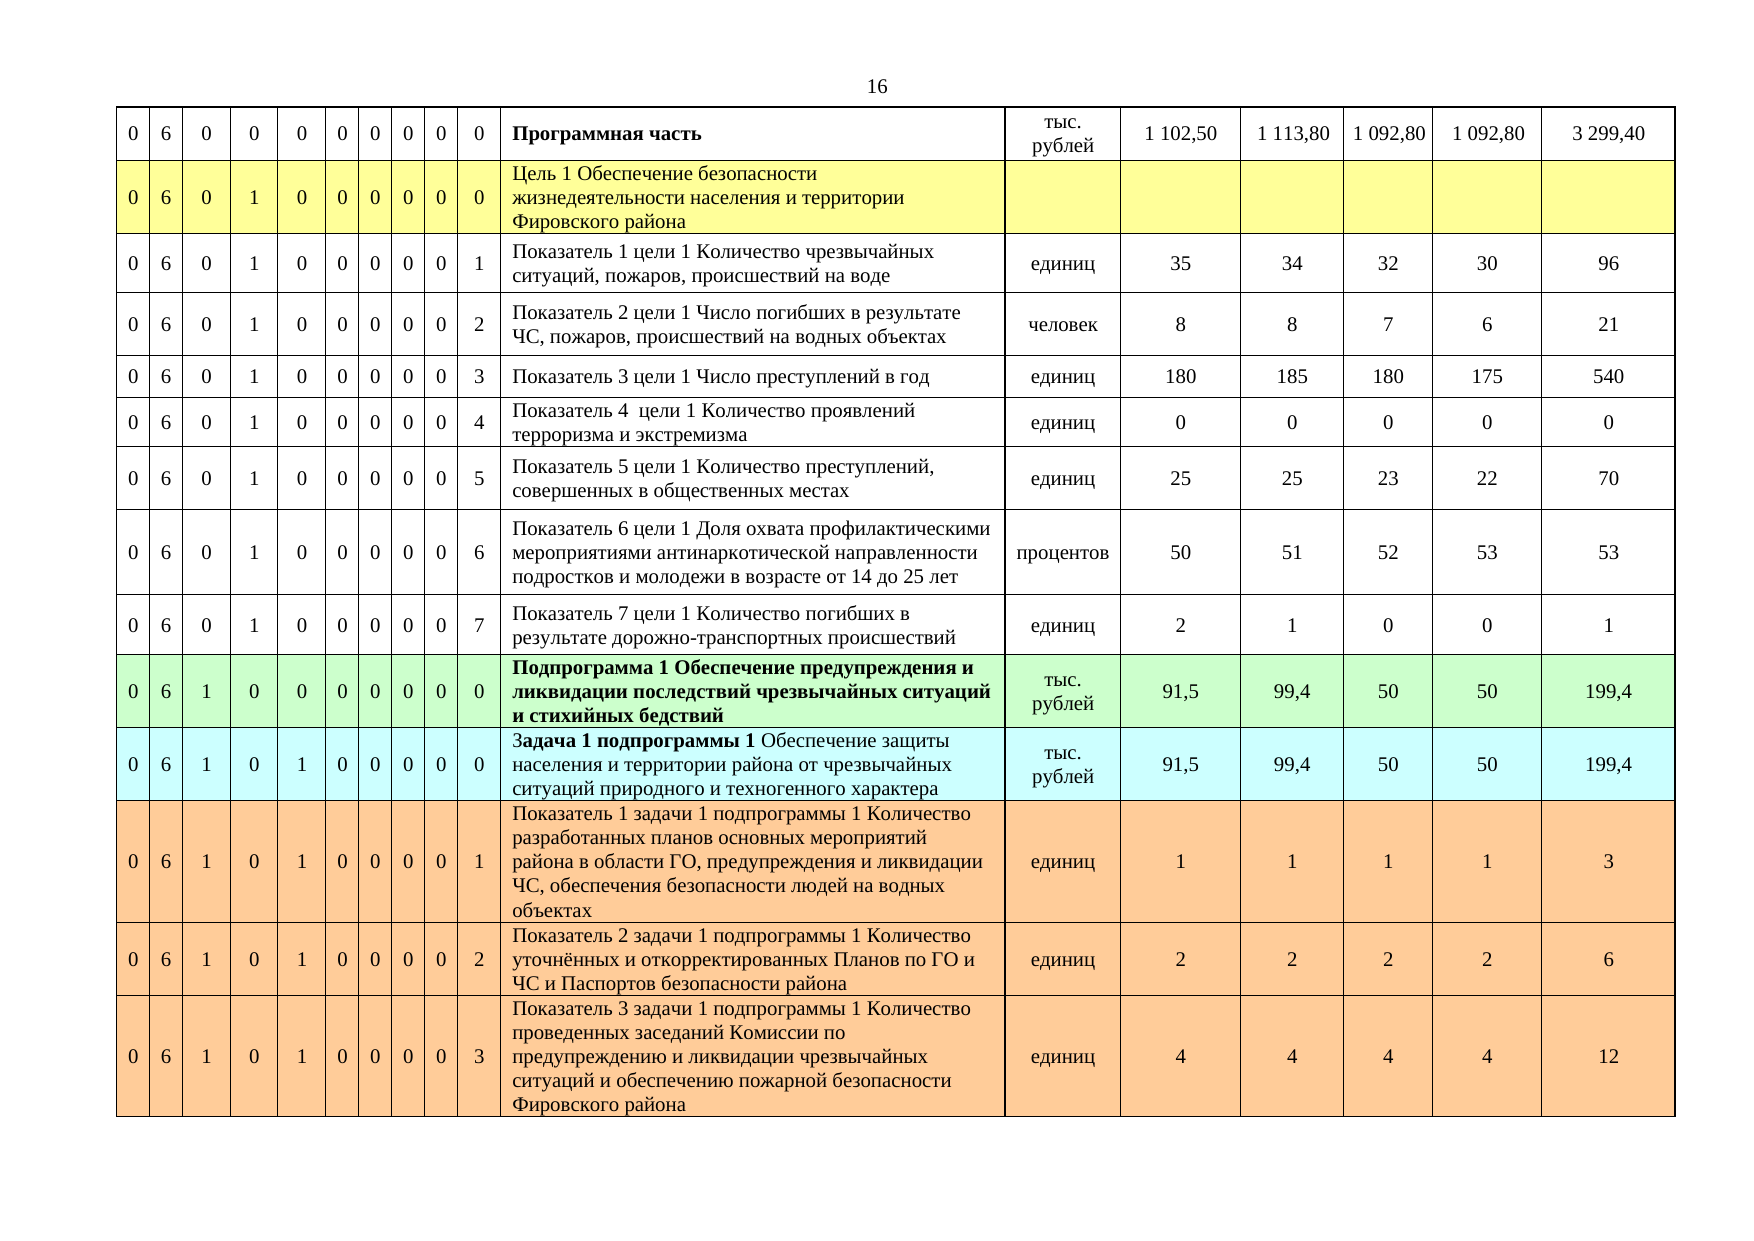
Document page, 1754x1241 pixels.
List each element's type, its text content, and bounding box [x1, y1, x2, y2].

table_cell 22 [1433, 447, 1541, 508]
table_cell 91,5 [1121, 728, 1240, 800]
table_cell 53 [1433, 510, 1541, 594]
table_cell 0 [326, 447, 358, 508]
table_cell 0 [117, 595, 149, 654]
table_cell тыс. рублей [1006, 728, 1120, 800]
table_cell 99,4 [1241, 655, 1343, 727]
table_cell 0 [326, 293, 358, 354]
table_cell 0 [425, 234, 457, 292]
table_cell 0 [326, 510, 358, 594]
table_cell 0 [392, 801, 424, 922]
table_cell 1 113,80 [1241, 108, 1343, 159]
table_cell 1 [231, 398, 277, 446]
table_cell 53 [1542, 510, 1674, 594]
table_cell Показатель 4 цели 1 Количество проявлений терроризма и экстремизма [501, 398, 1004, 446]
table_cell 0 [392, 923, 424, 995]
table_cell процентов [1006, 510, 1120, 594]
table_cell 5 [458, 447, 500, 508]
table_cell 0 [425, 161, 457, 233]
table_cell 0 [278, 108, 325, 159]
table_cell 6 [150, 655, 182, 727]
table_cell 1 [231, 161, 277, 233]
table_cell Показатель 2 задачи 1 подпрограммы 1 Количество уточнённых и откорректированных Планов по ГО и ЧС и Паспортов безопасности района [501, 923, 1004, 995]
table_cell единиц [1006, 356, 1120, 397]
table_cell 0 [117, 293, 149, 354]
table_cell 0 [392, 293, 424, 354]
table_cell Показатель 3 цели 1 Число преступлений в год [501, 356, 1004, 397]
table_cell 0 [425, 108, 457, 159]
table_cell 1 [458, 801, 500, 922]
table_cell 1 [1121, 801, 1240, 922]
table_cell 180 [1344, 356, 1432, 397]
table_cell 0 [392, 356, 424, 397]
table_cell 4 [1241, 996, 1343, 1116]
table_cell 50 [1433, 728, 1541, 800]
table_cell 1 [231, 595, 277, 654]
table_cell 0 [117, 356, 149, 397]
table_cell 50 [1433, 655, 1541, 727]
table_cell 0 [117, 108, 149, 159]
table_cell 0 [231, 801, 277, 922]
table_cell Программная часть [501, 108, 1004, 159]
table_cell Показатель 7 цели 1 Количество погибших в результате дорожно-транспортных происшествий [501, 595, 1004, 654]
table_cell 0 [359, 996, 391, 1116]
table_cell 199,4 [1542, 655, 1674, 727]
table_cell 0 [1121, 398, 1240, 446]
table_cell 0 [231, 996, 277, 1116]
table_cell 0 [458, 728, 500, 800]
table_cell 1 [1344, 801, 1432, 922]
table_cell 0 [458, 108, 500, 159]
table_cell 1 [278, 728, 325, 800]
table_cell 2 [458, 923, 500, 995]
table_cell 1 [183, 655, 230, 727]
table_cell 0 [326, 398, 358, 446]
table_cell 0 [326, 356, 358, 397]
table_cell 7 [458, 595, 500, 654]
table_cell 6 [458, 510, 500, 594]
table_cell 0 [117, 728, 149, 800]
table_cell 6 [150, 447, 182, 508]
table_cell 0 [425, 447, 457, 508]
table_cell 0 [1344, 398, 1432, 446]
table_cell 0 [278, 398, 325, 446]
table_cell 6 [150, 923, 182, 995]
table_cell единиц [1006, 923, 1120, 995]
table_cell 1 [458, 234, 500, 292]
table_cell 0 [1433, 595, 1541, 654]
table_cell Показатель 2 цели 1 Число погибших в результате ЧС, пожаров, происшествий на водных объектах [501, 293, 1004, 354]
table_cell 0 [359, 595, 391, 654]
table_cell 0 [183, 356, 230, 397]
table_cell Цель 1 Обеспечение безопасности жизнедеятельности населения и территории Фировского района [501, 161, 1004, 233]
table_cell 1 092,80 [1344, 108, 1432, 159]
table_cell 6 [150, 510, 182, 594]
table_cell Показатель 1 задачи 1 подпрограммы 1 Количество разработанных планов основных мероприятий района в области ГО, предупреждения и ликвидации ЧС, обеспечения безопасности людей на водных объектах [501, 801, 1004, 922]
table_cell единиц [1006, 595, 1120, 654]
table_cell 50 [1121, 510, 1240, 594]
table_cell 0 [359, 510, 391, 594]
table_cell Показатель 5 цели 1 Количество преступлений, совершенных в общественных местах [501, 447, 1004, 508]
table_cell 6 [150, 161, 182, 233]
table_cell 0 [425, 398, 457, 446]
table_cell 0 [458, 655, 500, 727]
table_cell 0 [392, 161, 424, 233]
table_cell 8 [1121, 293, 1240, 354]
table_cell 6 [150, 728, 182, 800]
table_cell 1 [1241, 801, 1343, 922]
table_cell 0 [231, 655, 277, 727]
table_cell 6 [150, 108, 182, 159]
table_cell [1121, 161, 1240, 233]
table_cell 0 [359, 923, 391, 995]
table_cell 3 [458, 996, 500, 1116]
table_cell 0 [359, 356, 391, 397]
table_cell 0 [392, 234, 424, 292]
table_cell человек [1006, 293, 1120, 354]
table_cell 6 [1433, 293, 1541, 354]
table_cell 0 [326, 996, 358, 1116]
table_cell 6 [150, 996, 182, 1116]
table_cell 2 [1433, 923, 1541, 995]
table_cell тыс. рублей [1006, 655, 1120, 727]
table_cell 50 [1344, 655, 1432, 727]
table_cell 0 [359, 447, 391, 508]
table_cell 0 [278, 161, 325, 233]
table_cell 0 [278, 293, 325, 354]
table_cell 0 [425, 655, 457, 727]
table_cell 6 [150, 234, 182, 292]
table_cell 0 [425, 801, 457, 922]
table_cell 0 [231, 923, 277, 995]
table_cell 0 [326, 923, 358, 995]
table_cell 91,5 [1121, 655, 1240, 727]
table_cell 12 [1542, 996, 1674, 1116]
table_cell 0 [278, 356, 325, 397]
table_cell 540 [1542, 356, 1674, 397]
table_cell 180 [1121, 356, 1240, 397]
table_cell 199,4 [1542, 728, 1674, 800]
table_cell 0 [183, 595, 230, 654]
table_cell 30 [1433, 234, 1541, 292]
table_cell 1 [231, 234, 277, 292]
table_cell 4 [1344, 996, 1432, 1116]
table_cell 0 [326, 161, 358, 233]
table_cell 0 [278, 447, 325, 508]
table_cell 0 [117, 923, 149, 995]
table_cell 96 [1542, 234, 1674, 292]
table_cell 0 [117, 655, 149, 727]
table_cell Показатель 1 цели 1 Количество чрезвычайных ситуаций, пожаров, происшествий на воде [501, 234, 1004, 292]
table_cell 0 [278, 655, 325, 727]
table_cell единиц [1006, 801, 1120, 922]
table_cell 0 [425, 356, 457, 397]
table_cell 0 [231, 728, 277, 800]
table_cell [1433, 161, 1541, 233]
table_cell 6 [150, 293, 182, 354]
table_cell 3 [458, 356, 500, 397]
table_cell единиц [1006, 234, 1120, 292]
table_cell 6 [150, 595, 182, 654]
table_cell 25 [1121, 447, 1240, 508]
table_cell 1 [278, 801, 325, 922]
table_cell единиц [1006, 398, 1120, 446]
table_cell 0 [425, 293, 457, 354]
table_cell единиц [1006, 447, 1120, 508]
table_cell 0 [183, 234, 230, 292]
table_cell 0 [425, 923, 457, 995]
table_cell 0 [231, 108, 277, 159]
table_cell 32 [1344, 234, 1432, 292]
table_cell 0 [117, 234, 149, 292]
table_cell 0 [359, 293, 391, 354]
table_cell 0 [183, 108, 230, 159]
table_cell 1 [1433, 801, 1541, 922]
table_cell 4 [1433, 996, 1541, 1116]
table_cell 1 [278, 923, 325, 995]
table_cell 0 [183, 161, 230, 233]
table_cell 1 [1241, 595, 1343, 654]
table_cell 0 [359, 108, 391, 159]
table_cell 1 102,50 [1121, 108, 1240, 159]
table_cell 0 [326, 728, 358, 800]
table_cell 0 [1241, 398, 1343, 446]
table_cell единиц [1006, 996, 1120, 1116]
table_cell 4 [1121, 996, 1240, 1116]
table_cell 0 [278, 234, 325, 292]
table_cell [1241, 161, 1343, 233]
table_cell 1 [183, 728, 230, 800]
table_cell 1 [183, 801, 230, 922]
table_cell 0 [392, 108, 424, 159]
table_cell 0 [117, 801, 149, 922]
table_cell 1 [278, 996, 325, 1116]
table_cell 0 [326, 801, 358, 922]
table_cell 175 [1433, 356, 1541, 397]
table_cell 1 [231, 447, 277, 508]
table_cell 6 [1542, 923, 1674, 995]
table_cell 1 [183, 923, 230, 995]
table_cell 1 [231, 510, 277, 594]
table_cell 0 [359, 728, 391, 800]
table_cell тыс. рублей [1006, 108, 1120, 159]
table_cell 1 [231, 293, 277, 354]
table_cell 0 [117, 447, 149, 508]
table_cell 0 [117, 398, 149, 446]
table_cell 1 092,80 [1433, 108, 1541, 159]
table_cell 0 [392, 447, 424, 508]
table_cell 52 [1344, 510, 1432, 594]
table_cell 6 [150, 801, 182, 922]
table_cell 4 [458, 398, 500, 446]
table_cell 34 [1241, 234, 1343, 292]
table_cell 0 [425, 996, 457, 1116]
table_cell 2 [1241, 923, 1343, 995]
table_cell 0 [392, 728, 424, 800]
table_cell 0 [326, 108, 358, 159]
table_cell 0 [425, 510, 457, 594]
table_cell 35 [1121, 234, 1240, 292]
table_cell 0 [117, 996, 149, 1116]
table_cell 23 [1344, 447, 1432, 508]
table_cell [1006, 161, 1120, 233]
table_cell 0 [458, 161, 500, 233]
table_cell 0 [392, 595, 424, 654]
table_cell 6 [150, 356, 182, 397]
table_cell 0 [359, 161, 391, 233]
table_cell 0 [392, 510, 424, 594]
table_cell 99,4 [1241, 728, 1343, 800]
table_cell 2 [1121, 595, 1240, 654]
table_cell 51 [1241, 510, 1343, 594]
table_cell [1542, 161, 1674, 233]
table_cell 1 [183, 996, 230, 1116]
table_cell 0 [183, 293, 230, 354]
table_cell 0 [425, 595, 457, 654]
table_cell Показатель 6 цели 1 Доля охвата профилактическими мероприятиями антинаркотической направленности подростков и молодежи в возрасте от 14 до 25 лет [501, 510, 1004, 594]
table_cell 0 [1433, 398, 1541, 446]
table_cell 0 [359, 801, 391, 922]
table_cell 7 [1344, 293, 1432, 354]
table_cell 50 [1344, 728, 1432, 800]
table_cell 1 [231, 356, 277, 397]
table_cell 3 299,40 [1542, 108, 1674, 159]
table_cell 0 [117, 510, 149, 594]
table_cell 70 [1542, 447, 1674, 508]
table_cell 25 [1241, 447, 1343, 508]
table_cell 0 [392, 398, 424, 446]
table_cell 0 [183, 510, 230, 594]
table_cell 0 [1542, 398, 1674, 446]
table_cell 0 [117, 161, 149, 233]
table_cell 0 [326, 234, 358, 292]
table_cell 0 [359, 234, 391, 292]
table_cell 2 [458, 293, 500, 354]
table_cell 0 [183, 398, 230, 446]
table_cell Задача 1 подпрограммы 1 Обеспечение защиты населения и территории района от чрезвычайных ситуаций природного и техногенного характера [501, 728, 1004, 800]
table_cell 0 [326, 595, 358, 654]
table_cell 0 [392, 655, 424, 727]
table_cell 0 [278, 510, 325, 594]
table_cell 0 [278, 595, 325, 654]
table_cell 21 [1542, 293, 1674, 354]
table_cell [1344, 161, 1432, 233]
table_cell Подпрограмма 1 Обеспечение предупреждения и ликвидации последствий чрезвычайных ситуаций и стихийных бедствий [501, 655, 1004, 727]
table_cell 0 [1344, 595, 1432, 654]
table_cell 0 [326, 655, 358, 727]
table_cell 0 [359, 655, 391, 727]
table_cell 0 [392, 996, 424, 1116]
table_cell 8 [1241, 293, 1343, 354]
table_cell 0 [183, 447, 230, 508]
table_cell 6 [150, 398, 182, 446]
table_cell Показатель 3 задачи 1 подпрограммы 1 Количество проведенных заседаний Комиссии по предупреждению и ликвидации чрезвычайных ситуаций и обеспечению пожарной безопасности Фировского района [501, 996, 1004, 1116]
table_cell 2 [1121, 923, 1240, 995]
table_cell 0 [425, 728, 457, 800]
table_cell 185 [1241, 356, 1343, 397]
table_cell 1 [1542, 595, 1674, 654]
table_cell 0 [359, 398, 391, 446]
table_cell 2 [1344, 923, 1432, 995]
table_cell 3 [1542, 801, 1674, 922]
